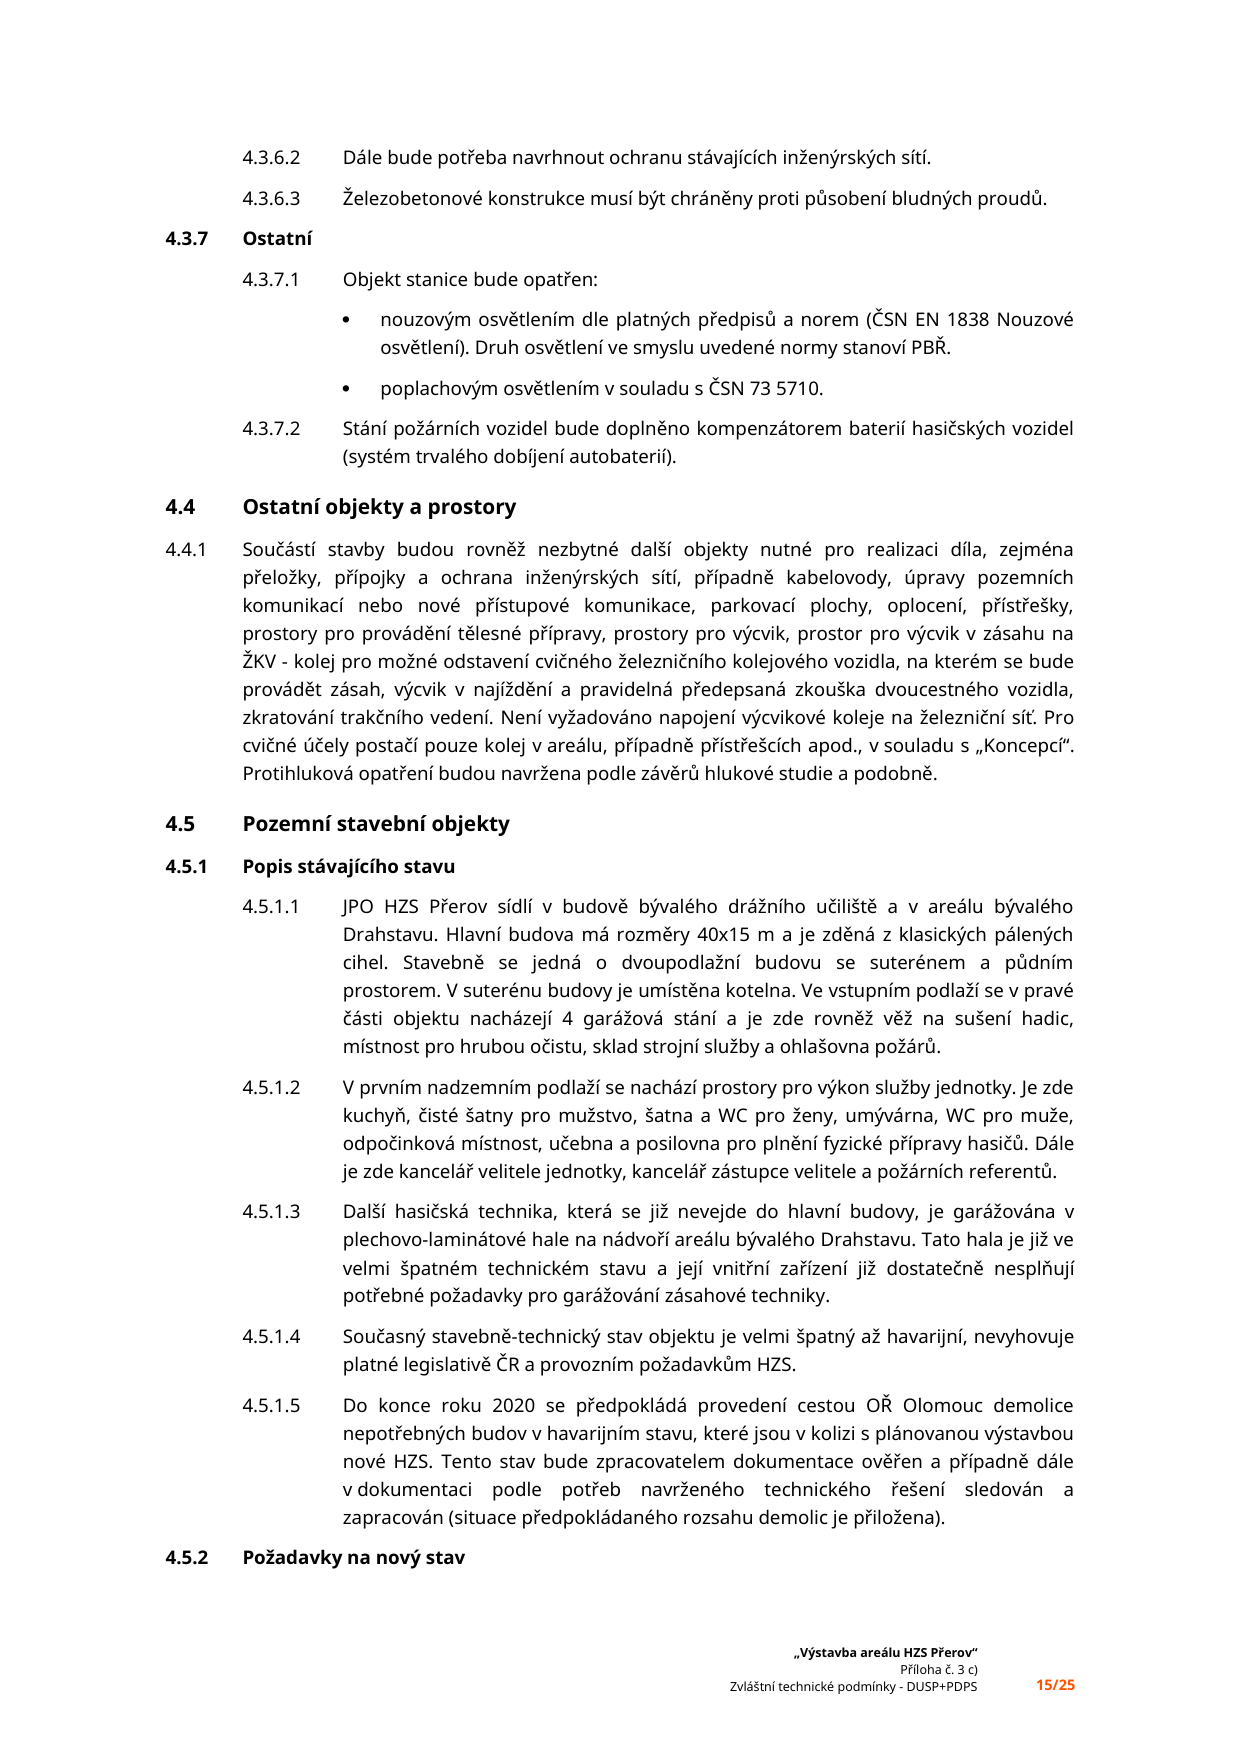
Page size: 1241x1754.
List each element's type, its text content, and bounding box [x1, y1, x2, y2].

text JPO HZS Přerov sídlí v budově bývalého drážního učiliště a v areálu bývalého Drahstavu. Hlavní budova má rozměry 40x15 m a je zděná z klasických pálených cihel. Stavebně se jedná o dvoupodlažní budovu se suterénem a půdním prostorem. V suterénu budovy je umístěna kotelna. Ve vstupním podlaží se v pravé části objektu nacházejí 4 garážová stání a je zde rovněž věž na sušení hadic, místnost pro hrubou očistu, sklad strojní služby a ohlašovna požárů. [242, 893, 1075, 1059]
text Součástí stavby budou rovněž nezbytné další objekty nutné pro realizaci díla, zejména přeložky, přípojky a ochrana inženýrských sítí, případně kabelovody, úpravy pozemních komunikací nebo nové přístupové komunikace, parkovací plochy, oplocení, přístřešky, prostory pro provádění tělesné přípravy, prostory pro výcvik, prostor pro výcvik v zásahu na ŽKV - kolej pro možné odstavení cvičného železničního kolejového vozidla, na kterém se bude provádět zásah, výcvik v najíždění a pravidelná předepsaná zkouška dvoucestného vozidla, zkratování trakčního vedení. Není vyžadováno napojení výcvikové koleje na železniční síť. Pro cvičné účely postačí pouze kolej v areálu, případně přístřešcích apod., v souladu s „Koncepcí“. Protihluková opatření budou navržena podle závěrů hlukové studie a podobně. [165, 536, 1075, 786]
text V prvním nadzemním podlaží se nachází prostory pro výkon služby jednotky. Je zde kuchyň, čisté šatny pro mužstvo, šatna a WC pro ženy, umývárna, WC pro muže, odpočinková místnost, učebna a posilovna pro plnění fyzické přípravy hasičů. Dále je zde kancelář velitele jednotky, kancelář zástupce velitele a požárních referentů. [242, 1074, 1075, 1184]
text Do konce roku 2020 se předpokládá provedení cestou OŘ Olomouc demolice nepotřebných budov v havarijním stavu, které jsou v kolizi s plánovanou výstavbou nové HZS. Tento stav bude zpracovatelem dokumentace ověřen a případně dále v dokumentaci podle potřeb navrženého technického řešení sledován a zapracován (situace předpokládaného rozsahu demolic je přiložena). [242, 1392, 1075, 1529]
text Další hasičská technika, která se již nevejde do hlavní budovy, je garážována v plechovo-laminátové hale na nádvoří areálu bývalého Drahstavu. Tato hala je již ve velmi špatném technickém stavu a její vnitřní zařízení již dostatečně nesplňují potřebné požadavky pro garážování zásahové techniky. [242, 1199, 1075, 1308]
text Popis stávajícího stavu [165, 853, 1075, 878]
text Ostatní [165, 226, 1075, 251]
list Pozemní stavební objekty [165, 809, 1075, 838]
text Železobetonové konstrukce musí být chráněny proti působení bludných proudů. [242, 185, 1075, 211]
list Ostatní objekty a prostory [165, 492, 1075, 521]
text Objekt stanice bude opatřen: [242, 266, 1075, 292]
text Stání požárních vozidel bude doplněno kompenzátorem baterií hasičských vozidel (systém trvalého dobíjení autobaterií). [242, 416, 1075, 469]
list poplachovým osvětlením v souladu s ČSN 73 5710. [343, 375, 1075, 401]
text Současný stavebně-technický stav objektu je velmi špatný až havarijní, nevyhovuje platné legislativě ČR a provozním požadavkům HZS. [242, 1323, 1075, 1377]
list nouzovým osvětlením dle platných předpisů a norem (ČSN EN 1838 Nouzové osvětlení). Druh osvětlení ve smyslu uvedené normy stanoví PBŘ. [343, 307, 1075, 360]
text Dále bude potřeba navrhnout ochranu stávajících inženýrských sítí. [242, 144, 1075, 170]
text Požadavky na nový stav [165, 1544, 1075, 1570]
